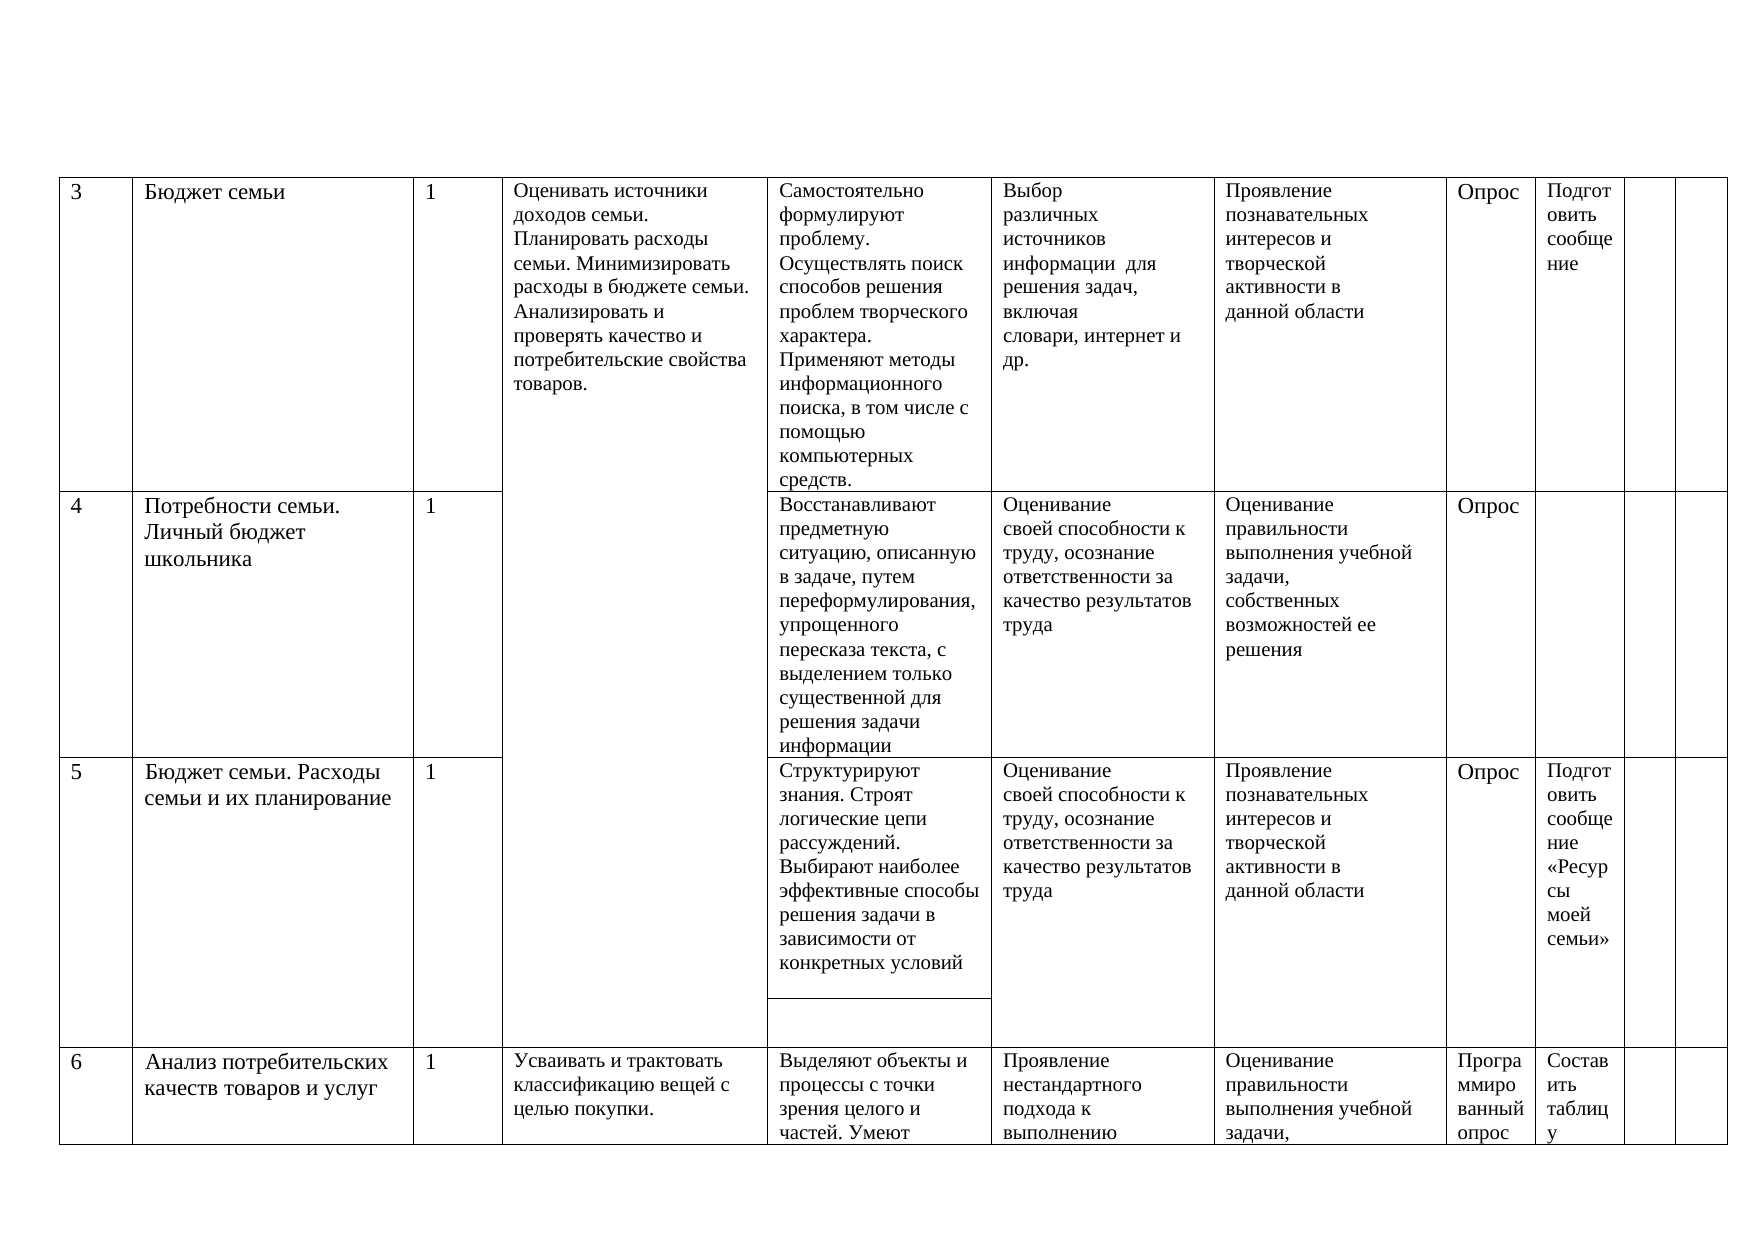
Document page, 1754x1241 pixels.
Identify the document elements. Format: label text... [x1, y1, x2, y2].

table_cell [1625, 178, 1675, 491]
table_cell [768, 999, 991, 1047]
table_cell Оценивание правильности выполнения учебной задачи, собственных возможностей ее решения [1215, 492, 1446, 757]
table_cell Выбор различных источников информации для решения задач, включая словари, интернет и др. [992, 178, 1214, 491]
table_cell Проявление познавательных интересов и творческой активности в данной области [1215, 758, 1446, 1047]
table_cell Составить таблицу [1536, 1048, 1624, 1144]
table_cell [1676, 492, 1727, 757]
table_cell Опрос [1447, 492, 1535, 757]
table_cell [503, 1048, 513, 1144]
table_cell [1625, 758, 1675, 1047]
table_cell Программированный опрос [1509, 1048, 1535, 1144]
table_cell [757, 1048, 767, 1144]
table_cell 6 [60, 1048, 132, 1144]
table_cell [1625, 1048, 1675, 1144]
table_cell [1676, 178, 1727, 491]
table_cell Оценивание своей способности к труду, осознание ответственности за качество результатов труда [992, 492, 1214, 757]
table_cell Самостоятельно формулируют проблему. Осуществлять поиск способов решения проблем творческого характера. Применяют методы информационного поиска, в том числе с помощью компьютерных средств. [768, 178, 991, 491]
table_cell 1 [414, 178, 502, 491]
table_cell 5 [60, 758, 132, 1047]
table_cell Бюджет семьи [133, 178, 413, 491]
table_cell [1676, 1048, 1727, 1144]
table_cell Оценивание своей способности к труду, осознание ответственности за качество результатов труда [992, 758, 1214, 1047]
table_cell Опрос [1447, 178, 1535, 491]
table_cell 4 [60, 492, 132, 757]
table_cell Восстанавливают предметную ситуацию, описанную в задаче, путем переформулирования, упрощенного пересказа текста, с выделением только существенной для решения задачи информации [768, 492, 991, 757]
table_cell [1215, 1048, 1446, 1144]
table_cell [1625, 492, 1675, 757]
table_cell Структурируют знания. Строят логические цепи рассуждений. Выбирают наиболее эффективные способы решения задачи в зависимости от конкретных условий [768, 758, 991, 997]
table_cell 3 [60, 178, 132, 491]
table_cell Потребности семьи. Личный бюджет школьника [133, 492, 413, 757]
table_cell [992, 1048, 1214, 1144]
table_cell 1 [414, 758, 502, 1047]
table_cell Подготовить сообщение «Ресурсы моей семьи» [1536, 758, 1624, 1047]
table_cell Проявление познавательных интересов и творческой активности в данной области [1215, 178, 1446, 491]
table_cell Подготовить сообщение [1536, 178, 1624, 491]
table_cell 1 [414, 492, 502, 757]
table_cell [1676, 758, 1727, 1047]
table_cell [1536, 492, 1624, 757]
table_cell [768, 1048, 991, 1144]
table_cell Опрос [1447, 758, 1535, 1047]
table_cell 1 [414, 1048, 502, 1144]
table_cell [133, 1048, 413, 1144]
table_cell Бюджет семьи. Расходы семьи и их планирование [133, 758, 413, 1047]
